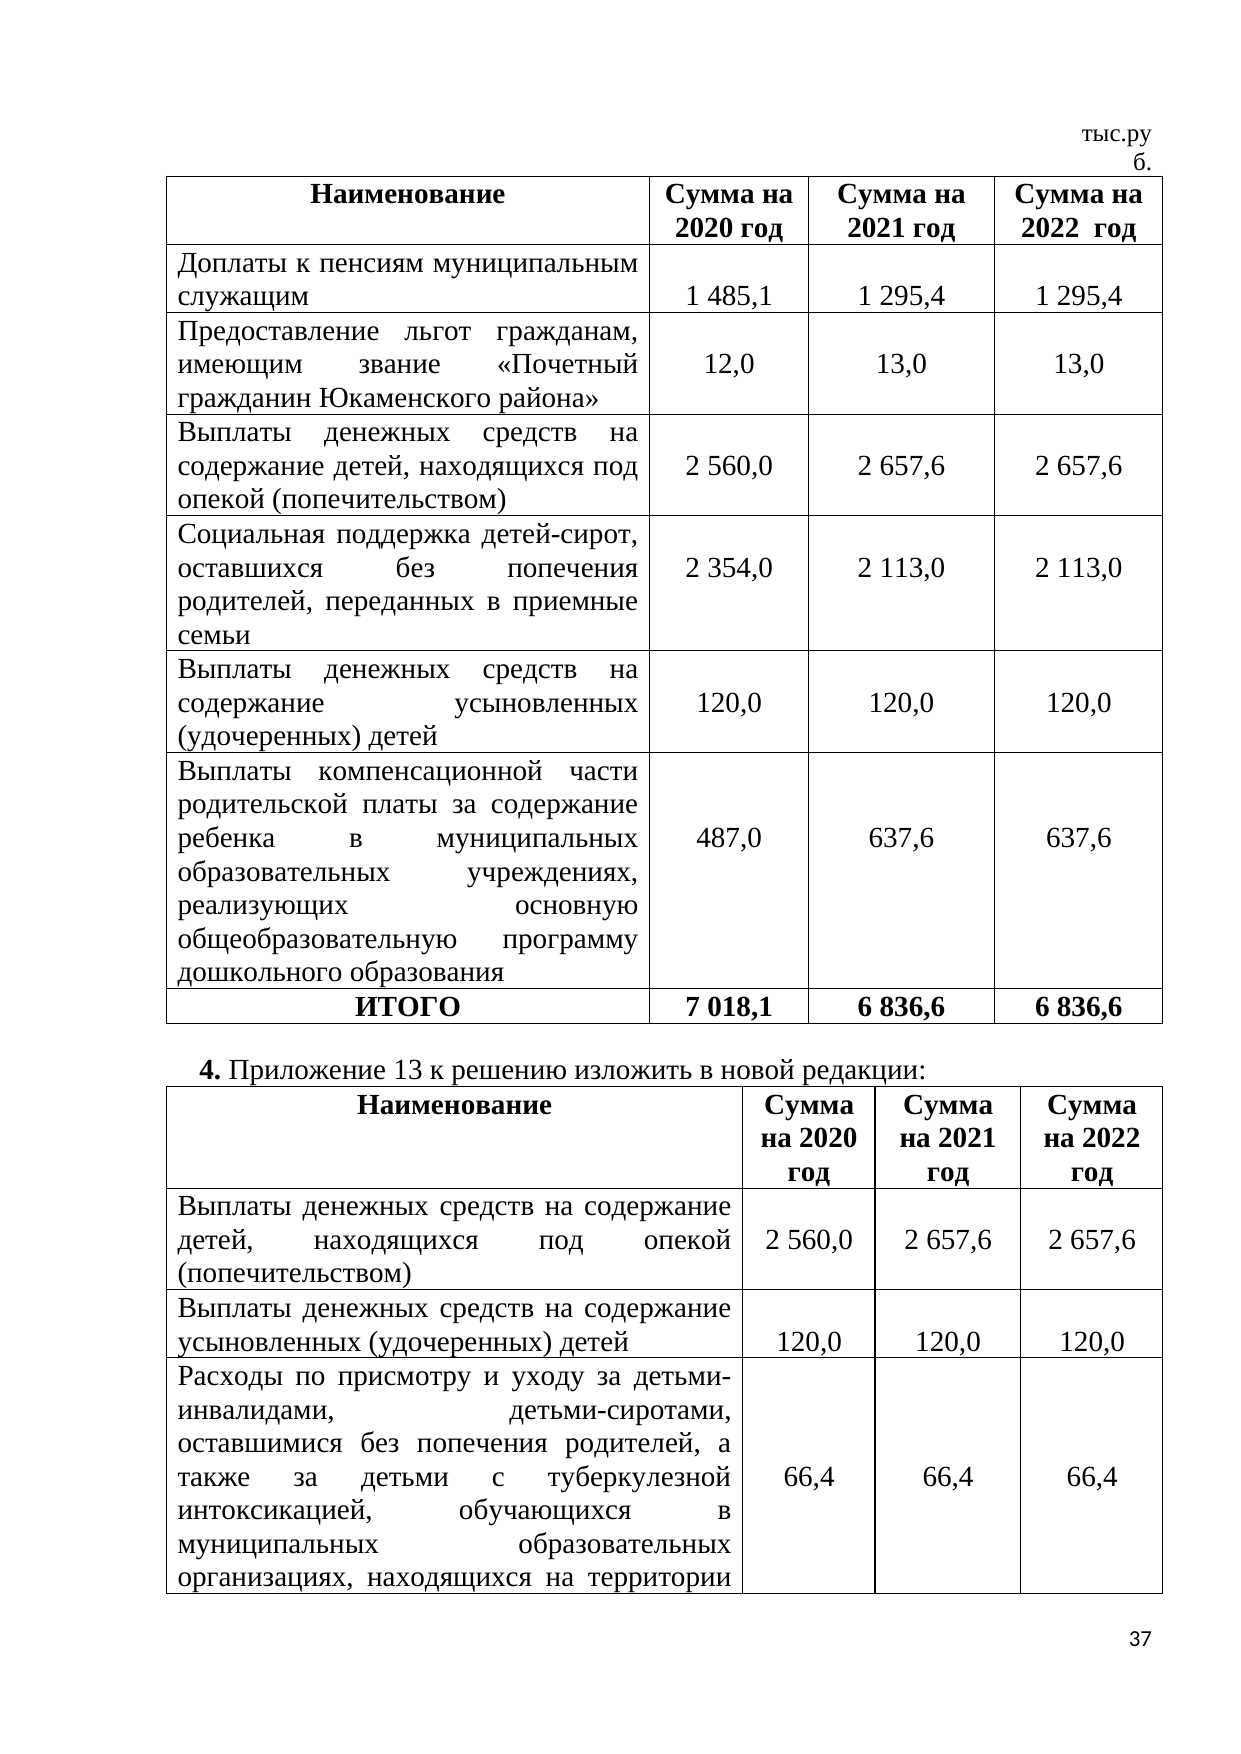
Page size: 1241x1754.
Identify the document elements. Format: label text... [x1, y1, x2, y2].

table_header Сумма на 2022 год [1021, 1087, 1162, 1187]
table_header Сумма на 2020 год [650, 177, 808, 244]
table_cell 7 018,1 [650, 989, 808, 1022]
table_header Наименование [167, 1087, 742, 1187]
table_cell Выплаты денежных средств на содержание усыновленных (удочеренных) детей [167, 651, 649, 752]
table_cell 2 657,6 [809, 415, 994, 515]
table_cell 66,4 [743, 1358, 874, 1593]
table_header Сумма на 2020 год [743, 1087, 874, 1187]
table_cell 120,0 [995, 651, 1162, 752]
table_cell 1 295,4 [995, 245, 1162, 312]
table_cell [167, 1358, 742, 1593]
table_cell 2 560,0 [650, 415, 808, 515]
table_header Сумма на 2021 год [809, 177, 994, 244]
table_cell 120,0 [809, 651, 994, 752]
table_cell 2 657,6 [995, 415, 1162, 515]
table_cell 2 113,0 [995, 516, 1162, 650]
table_cell 6 836,6 [995, 989, 1162, 1022]
table_cell Выплаты денежных средств на содержание детей, находящихся под опекой (попечительством) [167, 1189, 742, 1289]
table_cell 120,0 [876, 1290, 1020, 1357]
table_cell 637,6 [809, 753, 994, 988]
table_cell 1 485,1 [650, 245, 808, 312]
table_cell Предоставление льгот гражданам, имеющим звание «Почетный гражданин Юкаменского района» [167, 313, 649, 413]
table_cell 12,0 [650, 313, 808, 413]
table_cell 66,4 [1021, 1358, 1162, 1593]
table_cell 6 836,6 [809, 989, 994, 1022]
table_header Наименование [167, 177, 649, 244]
table_cell 13,0 [809, 313, 994, 413]
table_cell 13,0 [995, 313, 1162, 413]
table_cell Социальная поддержка детей-сирот, оставшихся без попечения родителей, переданных в приемные семьи [167, 516, 649, 650]
table_cell 1 295,4 [809, 245, 994, 312]
table_cell Выплаты денежных средств на содержание усыновленных (удочеренных) детей [167, 1290, 742, 1357]
table_cell 120,0 [650, 651, 808, 752]
table_cell 2 113,0 [809, 516, 994, 650]
table_cell 2 657,6 [1021, 1189, 1162, 1289]
table_cell 487,0 [650, 753, 808, 988]
text 4. Приложение 13 к решению изложить в новой редакции: [177, 1052, 1152, 1086]
table_cell 2 354,0 [650, 516, 808, 650]
table_cell Доплаты к пенсиям муниципальным служащим [167, 245, 649, 312]
table_cell 2 657,6 [876, 1189, 1020, 1289]
table_cell 120,0 [1021, 1290, 1162, 1357]
table_cell 637,6 [995, 753, 1162, 988]
text тыс.руб. [177, 118, 1152, 176]
table_cell Выплаты компенсационной части родительской платы за содержание ребенка в муниципальных образовательных учреждениях, реализующих основную общеобразовательную программу дошкольного образования [167, 753, 649, 988]
table_header Сумма на 2022 год [995, 177, 1162, 244]
table_header Сумма на 2021 год [876, 1087, 1020, 1187]
table_cell 2 560,0 [743, 1189, 874, 1289]
table_cell 120,0 [743, 1290, 874, 1357]
table_cell Выплаты денежных средств на содержание детей, находящихся под опекой (попечительством) [167, 415, 649, 515]
table_cell 66,4 [876, 1358, 1020, 1593]
table_cell ИТОГО [167, 989, 649, 1022]
